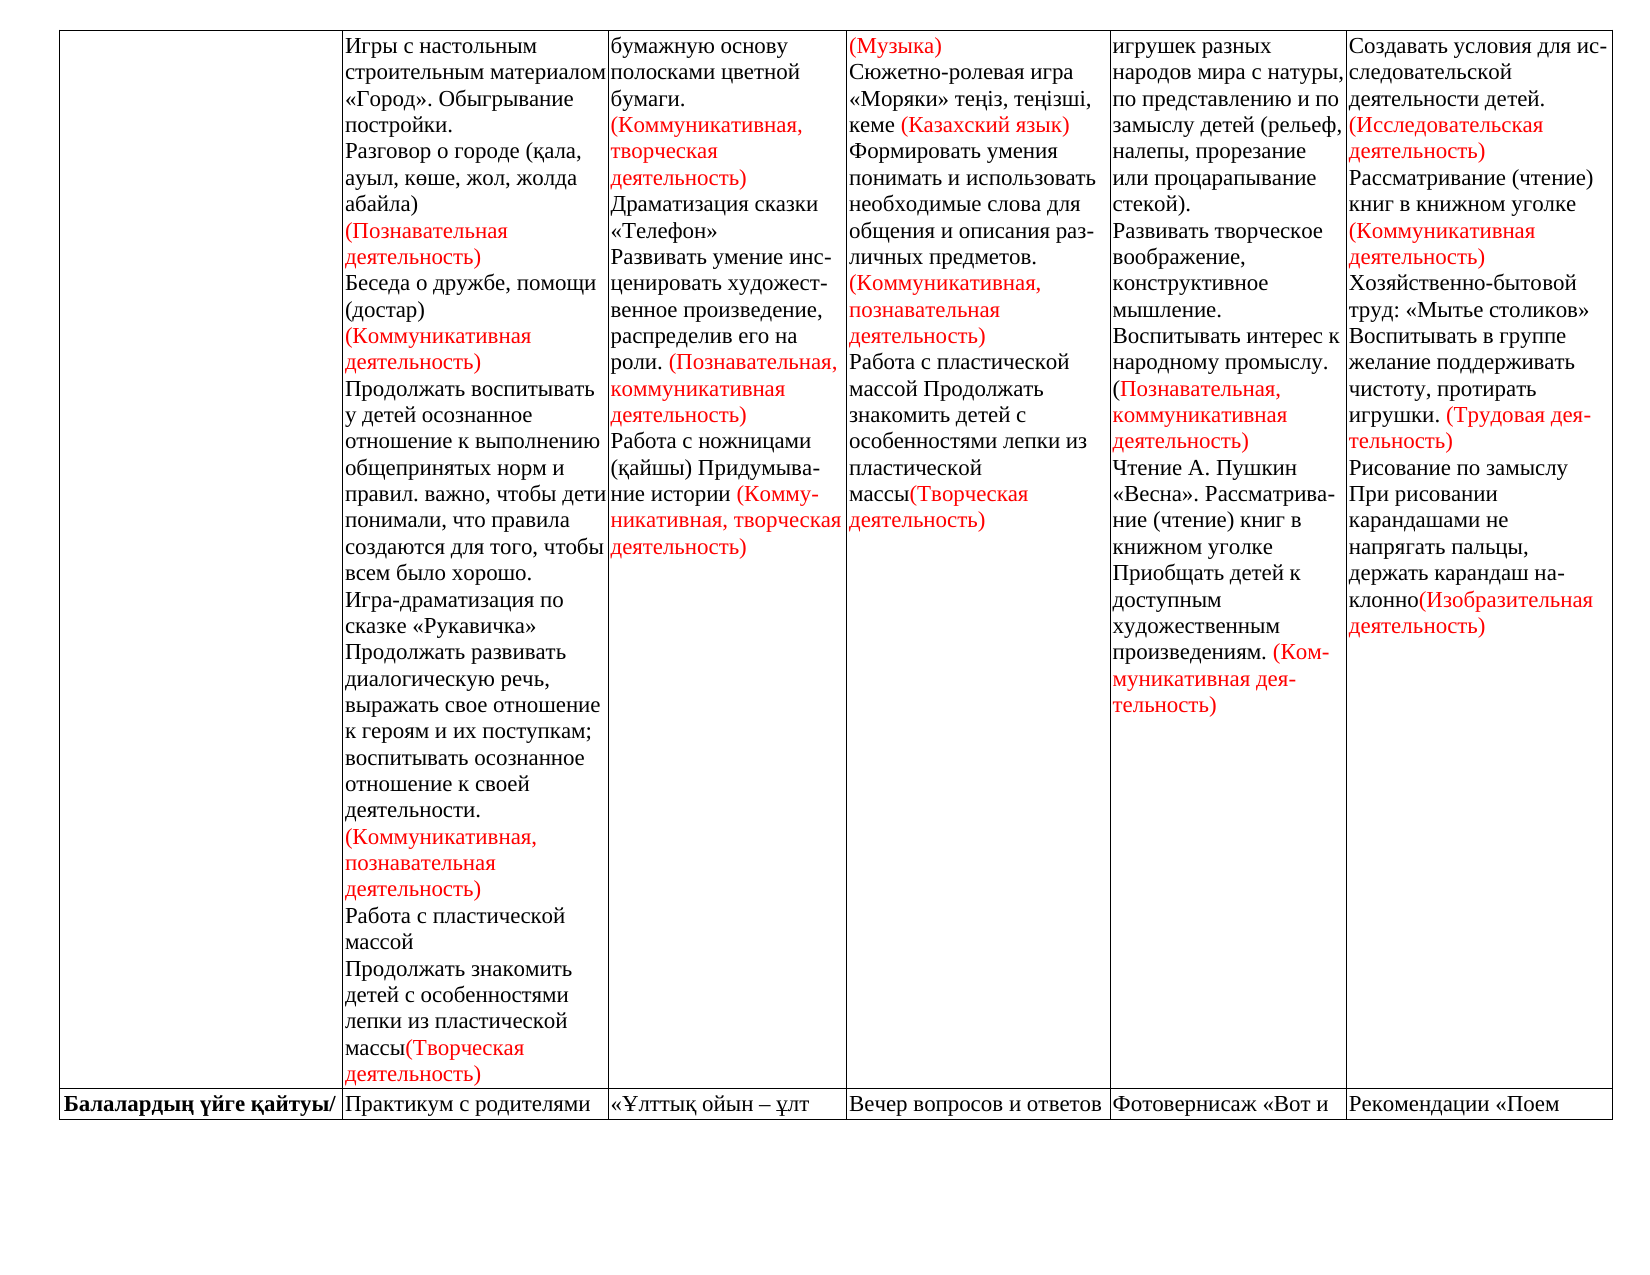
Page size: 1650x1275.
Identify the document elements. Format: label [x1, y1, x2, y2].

table_cell [1347, 1089, 1612, 1118]
table_cell [60, 1089, 342, 1118]
table_cell [343, 1089, 608, 1118]
table_cell [1111, 31, 1346, 1088]
table_cell [1111, 1089, 1346, 1118]
table_cell [609, 1089, 846, 1118]
table_cell [609, 31, 846, 1088]
table_cell [847, 1089, 1110, 1118]
table_cell [847, 31, 1110, 1088]
table_cell [343, 31, 608, 1088]
table_cell [60, 31, 342, 1088]
table_cell [1347, 31, 1612, 1088]
